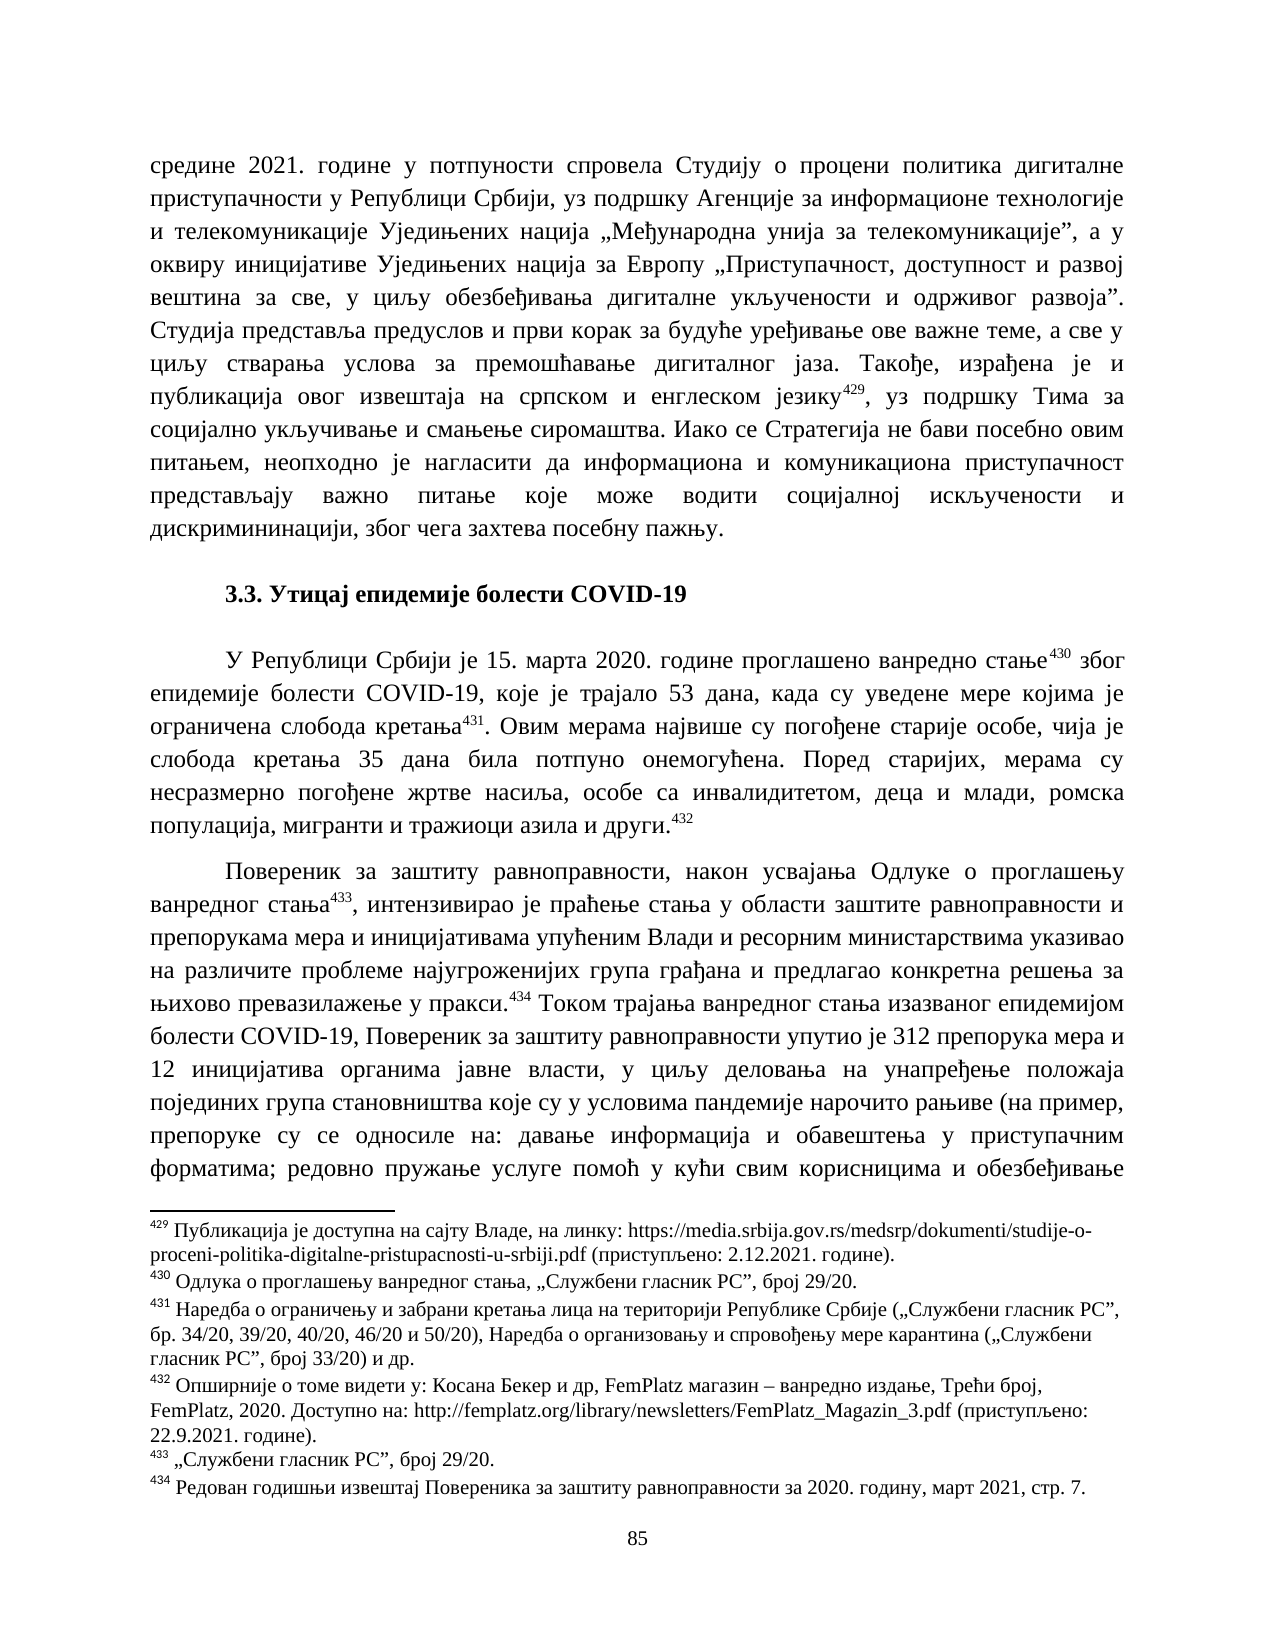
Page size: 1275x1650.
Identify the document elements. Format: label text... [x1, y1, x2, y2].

text Коначно, посебну пажњу треба посветити питању информационе и комуникационе приступачности, која погађа припаднике и припаднице више друштвених група: особе са инвалидитетом, старије, децу, труднице и сл. Влада је крајем 2020. године започела, и до средине 2021. године у потпуности спровела Студију о процени политика дигиталне приступачности у Републици Србији, уз подршку Агенције за информационе технологије и телекомуникације Уједињених нација „Међународна унија за телекомуникације”, а у оквиру иницијативе Уједињених нација за Европу „Приступачност, доступност и развој вештина за све, у циљу обезбеђивања дигиталне укључености и одрживог развоја”. Студија представља предуслов и први корак за будуће уређивање ове важне теме, а све у циљу стварања услова за премошћавање дигиталног јаза. Такође, израђена је и публикација овог извештаја на српском и енглеском језику, уз подршку Тима за социјално укључивање и смањење сиромаштва. Иако се Стратегија не бави посебно овим питањем, неопходно је нагласити да информациона и комуникациона приступачност представљају важно питање које може водити социјалној искључености и дискримининацији, због чега захтева посебну пажњу. [150, 150, 1125, 542]
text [150, 856, 1125, 1182]
text 3.3. Утицај епидемије болести COVID-19 [150, 579, 1125, 608]
text У Републици Србији је 15. марта 2020. године проглашено ванредно стање због епидемије болести COVID-19, које је трајало 53 дана, када су уведене мере којима је ограничена слобода кретања. Овим мерама највише су погођене старије особе, чија је слобода кретања 35 дана била потпуно онемогућена. Поред старијих, мерама су несразмерно погођене жртве насиља, особе са инвалидитетом, деца и млади, ромска популација, мигранти и тражиоци азила и други. [150, 645, 1125, 839]
